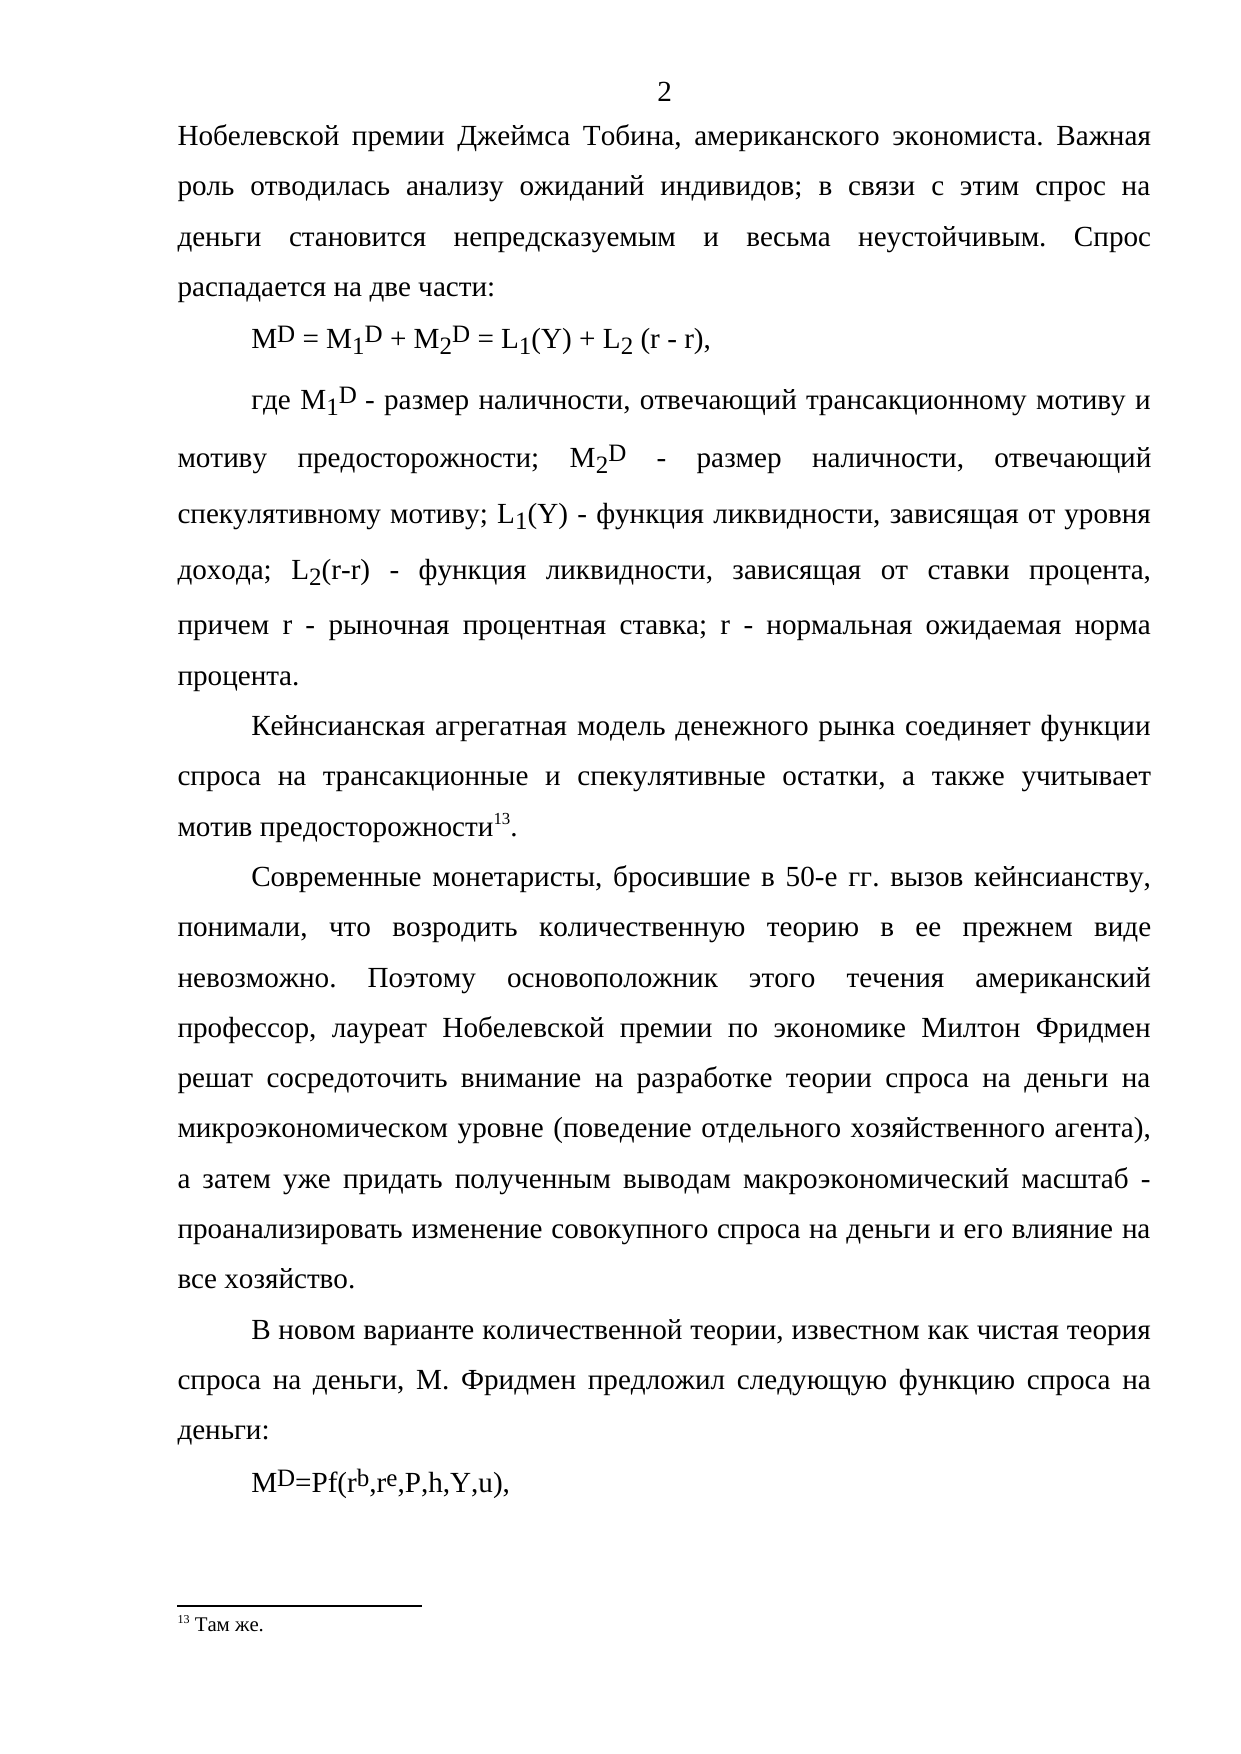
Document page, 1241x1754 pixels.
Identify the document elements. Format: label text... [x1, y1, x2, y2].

text MD=Pf(rb,re,P,h,Y,u), [177, 1463, 1152, 1498]
text МD = М1D + М2D = L1(Y) + L2 (r - r), [177, 319, 1152, 360]
text Современные монетаристы, бросившие в 50-е гг. вызов кейнсианству, понимали, что возродить количественную теорию в ее прежнем виде невозможно. Поэтому основоположник этого течения американский профессор, лауреат Нобелевской премии по экономике Милтон Фридмен решат сосредоточить внимание на разработке теории спроса на деньги на микроэкономическом уровне (поведение отдельного хозяйственного агента), а затем уже придать полученным выводам макроэкономический масштаб - проанализировать изменение совокупного спроса на деньги и его влияние на все хозяйство. [177, 859, 1152, 1295]
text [177, 118, 1152, 303]
text В новом варианте количественной теории, известном как чистая теория спроса на деньги, М. Фридмен предложил следующую функцию спроса на деньги: [177, 1312, 1152, 1446]
text Кейнсианская агрегатная модель денежного рынка соединяет функции спроса на трансакционные и спекулятивные остатки, а также учитывает мотив предосторожности. [177, 708, 1152, 842]
text где M1D - размер наличности, отвечающий трансакционному мотиву и мотиву предосторожности; М2D - размер наличности, отвечающий спекулятивному мотиву; L1(Y) - функция ликвидности, зависящая от уровня дохода; L2(r-r) - функция ликвидности, зависящая от ставки процента, причем r - рыночная процентная ставка; r - нормальная ожидаемая норма процента. [177, 380, 1152, 691]
